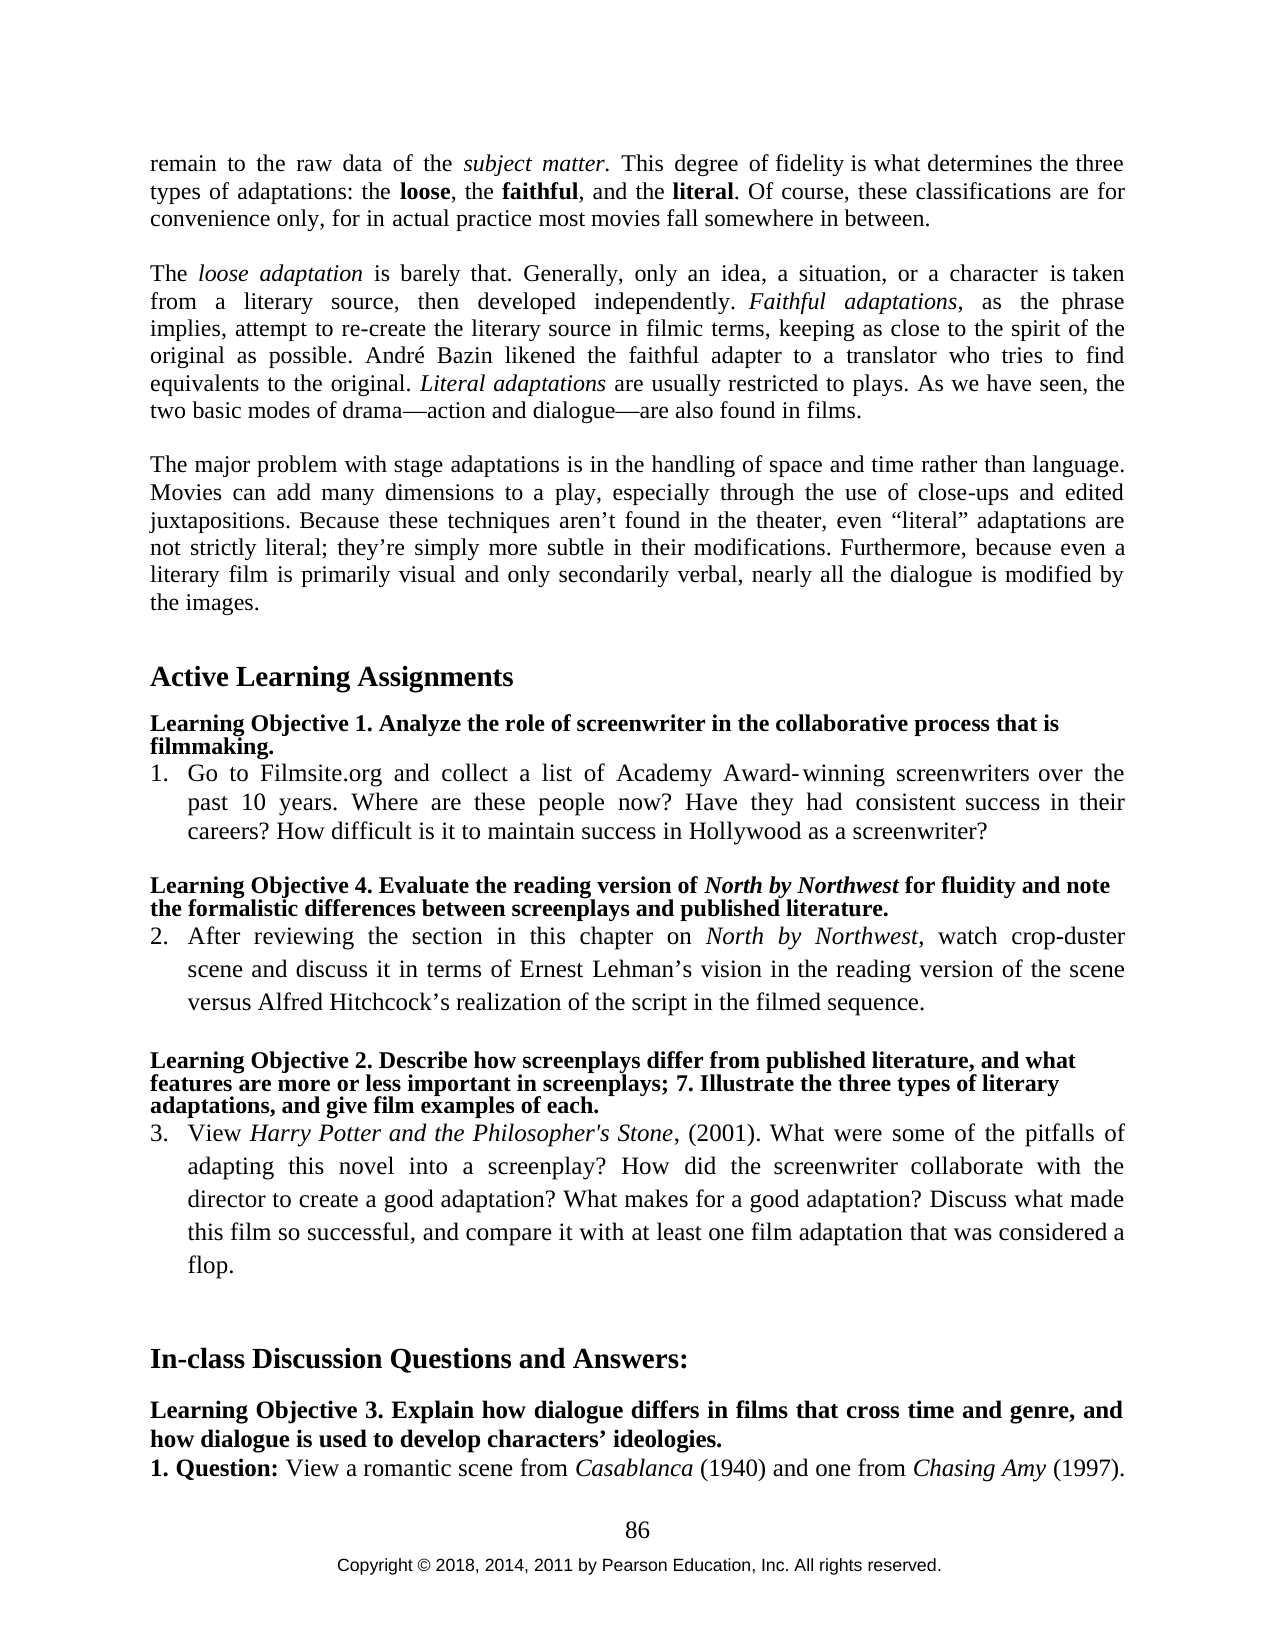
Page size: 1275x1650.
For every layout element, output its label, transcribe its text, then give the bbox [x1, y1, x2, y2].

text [150, 150, 1125, 232]
text Learning Objective 2. Describe how screenplays differ from published literature, and what features are more or less important in screenplays; 7. Illustrate the three types of literary adaptations, and give film examples of each. [150, 1050, 1125, 1118]
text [150, 1453, 1125, 1482]
list After reviewing the section in this chapter on North by Northwest, watch crop-duster scene and discuss it in terms of Ernest Lehman’s vision in the reading version of the scene versus Alfred Hitchcock’s realization of the script in the filmed sequence. [150, 921, 1125, 1016]
list Go to Filmsite.org and collect a list of Academy Award-winning screenwriters over the past 10 years. Where are these people now? Have they had consistent success in their careers? How difficult is it to maintain success in Hollywood as a screenwriter? [150, 759, 1125, 845]
text The major problem with stage adaptations is in the handling of space and time rather than language. Movies can add many dimensions to a play, especially through the use of close-ups and edited juxtapositions. Because these techniques aren’t found in the theater, even “literal” adaptations are not strictly literal; they’re simply more subtle in their modifications. Furthermore, because even a literary film is primarily visual and only secondarily verbal, nearly all the dialogue is modified by the images. [150, 451, 1125, 615]
list View Harry Potter and the Philosopher's Stone, (2001). What were some of the pitfalls of adapting this novel into a screenplay? How did the screenwriter collaborate with the director to create a good adaptation? What makes for a good adaptation? Discuss what made this film so successful, and compare it with at least one film adaptation that was considered a flop. [150, 1118, 1125, 1279]
text Learning Objective 4. Evaluate the reading version of North by Northwest for fluidity and note the formalistic differences between screenplays and published literature. [150, 875, 1125, 921]
text Learning Objective 3. Explain how dialogue differs in films that cross time and genre, and how dialogue is used to develop characters’ ideologies. [150, 1395, 1125, 1453]
text In-class Discussion Questions and Answers: [150, 1341, 1120, 1374]
text Active Learning Assignments [150, 659, 1120, 692]
text Learning Objective 1. Analyze the role of screenwriter in the collaborative process that is filmmaking. [150, 713, 1125, 759]
text The loose adaptation is barely that. Generally, only an idea, a situation, or a character is taken from a literary source, then developed independently. Faithful adaptations, as the phrase implies, attempt to re-create the literary source in filmic terms, keeping as close to the spirit of the original as possible. André Bazin likened the faithful adapter to a translator who tries to find equivalents to the original. Literal adaptations are usually restricted to plays. As we have seen, the two basic modes of drama—action and dialogue—are also found in films. [150, 259, 1125, 424]
